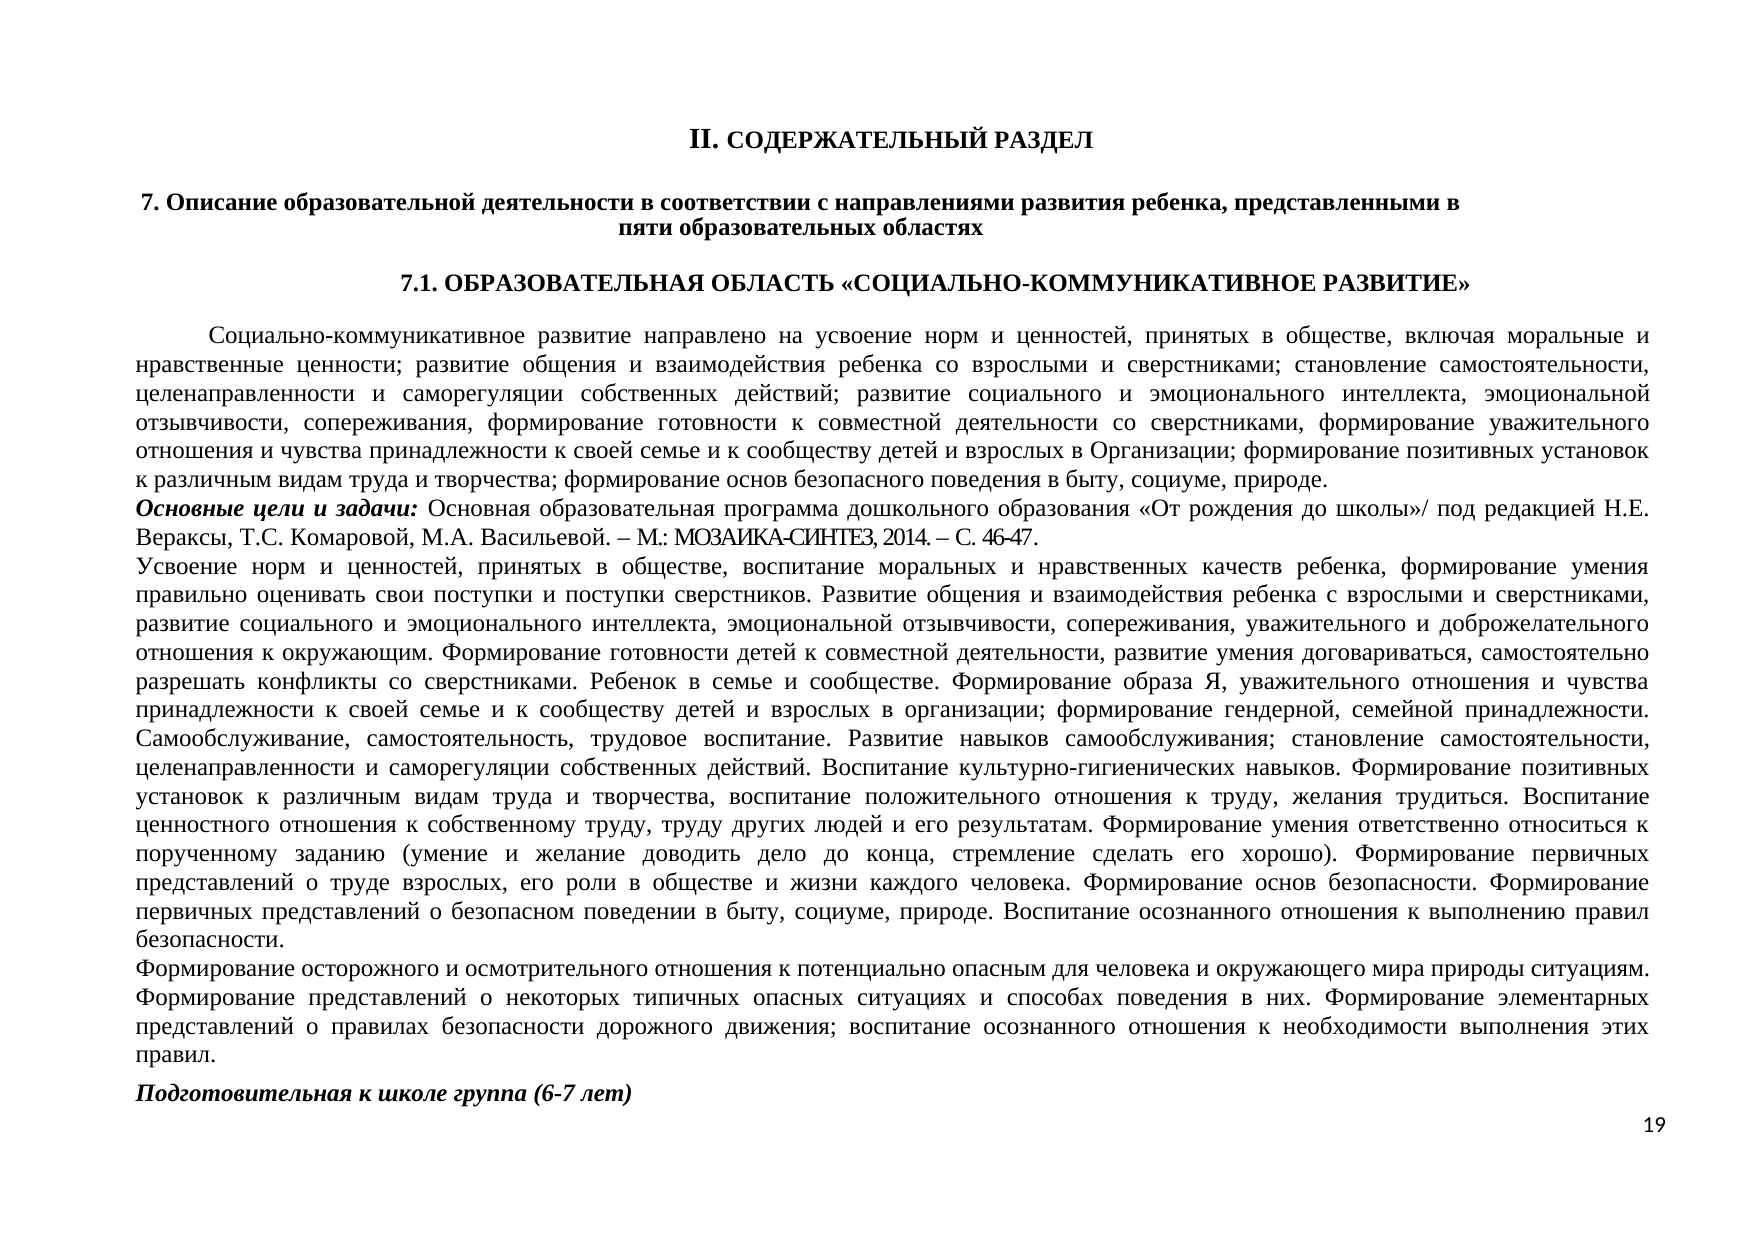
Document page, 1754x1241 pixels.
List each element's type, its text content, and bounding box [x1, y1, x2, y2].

text 7. Описание образовательной деятельности в соответствии с направлениями развития ребенка, представленными в пяти образовательных областях [126, 190, 1475, 241]
list СОДЕРЖАТЕЛЬНЫЙ РАЗДЕЛ [689, 121, 1710, 155]
text Усвоение норм и ценностей, принятых в обществе, воспитание моральных и нравственных качеств ребенка, формирование умения правильно оценивать свои поступки и поступки сверстников. Развитие общения и взаимодействия ребенка с взрослыми и сверстниками, развитие социального и эмоционального интеллекта, эмоциональной отзывчивости, сопереживания, уважительного и доброжелательного отношения к окружающим. Формирование готовности детей к совместной деятельности, развитие умения договариваться, самостоятельно разрешать конфликты со сверстниками. Ребенок в семье и сообществе. Формирование образа Я, уважительного отношения и чувства принадлежности к своей семье и к сообществу детей и взрослых в организации; формирование гендерной, семейной принадлежности. Самообслуживание, самостоятельность, трудовое воспитание. Развитие навыков самообслуживания; становление самостоятельности, целенаправленности и саморегуляции собственных действий. Воспитание культурно-гигиенических навыков. Формирование позитивных установок к различным видам труда и творчества, воспитание положительного отношения к труду, желания трудиться. Воспитание ценностного отношения к собственному труду, труду других людей и его результатам. Формирование умения ответственно относиться к порученному заданию (умение и желание доводить дело до конца, стремление сделать его хорошо). Формирование первичных представлений о труде взрослых, его роли в обществе и жизни каждого человека. Формирование основ безопасности. Формирование первичных представлений о безопасном поведении в быту, социуме, природе. Воспитание осознанного отношения к выполнению правил безопасности. [135, 551, 1651, 953]
text Социально-коммуникативное развитие направлено на усвоение норм и ценностей, принятых в обществе, включая моральные и нравственные ценности; развитие общения и взаимодействия ребенка со взрослыми и сверстниками; становление самостоятельности, целенаправленности и саморегуляции собственных действий; развитие социального и эмоционального интеллекта, эмоциональной отзывчивости, сопереживания, формирование готовности к совместной деятельности со сверстниками, формирование уважительного отношения и чувства принадлежности к своей семье и к сообществу детей и взрослых в Организации; формирование позитивных установок к различным видам труда и творчества; формирование основ безопасного поведения в быту, социуме, природе. [135, 321, 1651, 493]
text Основные цели и задачи: Основная образовательная программа дошкольного образования «От рождения до школы»/ под редакцией Н.Е. Вераксы, Т.С. Комаровой, М.А. Васильевой. – М.: МОЗАИКА-СИНТЕЗ, 2014. – С. 46-47. [135, 493, 1651, 551]
text 7.1. ОБРАЗОВАТЕЛЬНАЯ ОБЛАСТЬ «СОЦИАЛЬНО-КОММУНИКАТИВНОЕ РАЗВИТИЕ» [400, 268, 1710, 296]
text Подготовительная к школе группа (6-7 лет) [135, 1075, 1651, 1108]
text Формирование осторожного и осмотрительного отношения к потенциально опасным для человека и окружающего мира природы ситуациям. Формирование представлений о некоторых типичных опасных ситуациях и способах поведения в них. Формирование элементарных представлений о правилах безопасности дорожного движения; воспитание осознанного отношения к необходимости выполнения этих правил. [135, 953, 1651, 1068]
